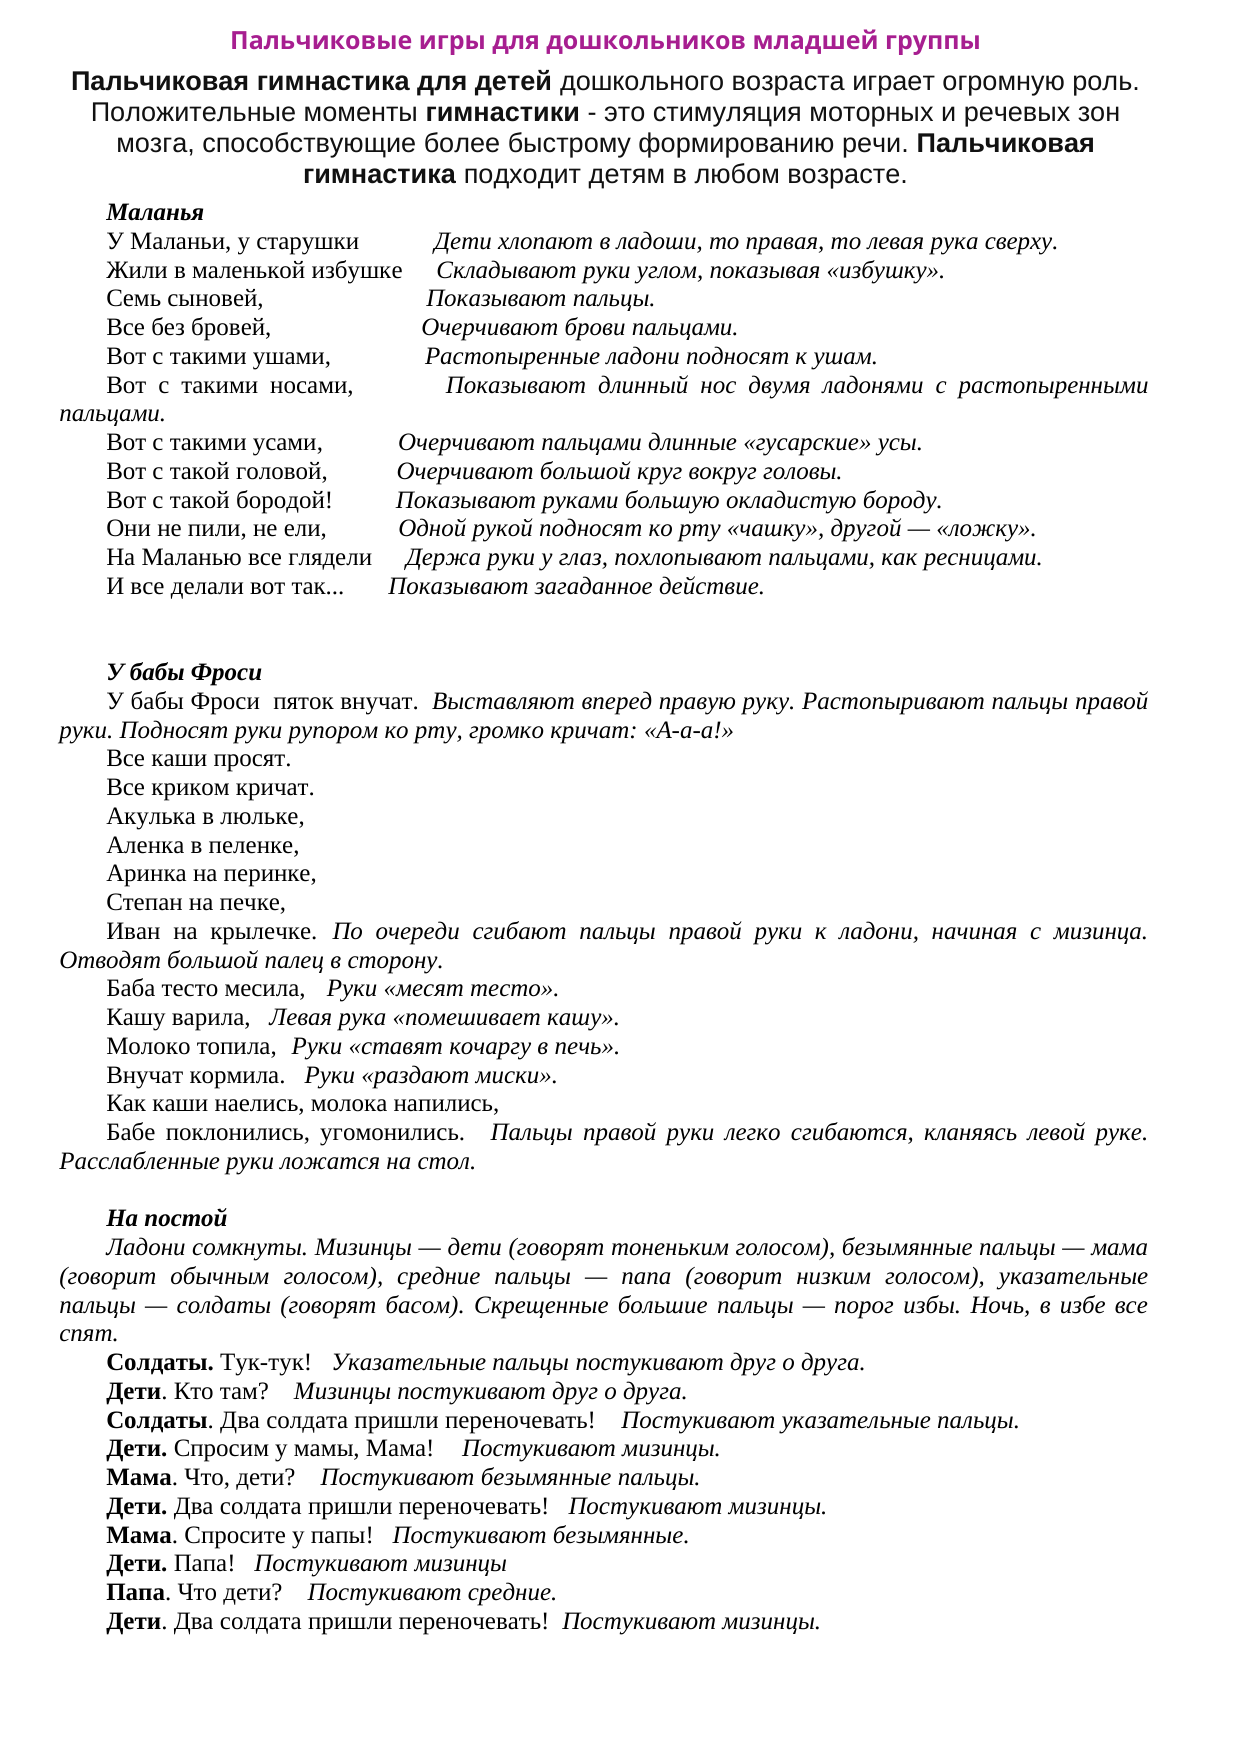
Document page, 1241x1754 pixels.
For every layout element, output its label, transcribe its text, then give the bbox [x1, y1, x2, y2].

text Дети. Два солдата пришли переночевать! Постукивают мизинцы. [59, 1491, 1152, 1520]
text Молоко топила, Руки «ставят кочаргу в печь». [59, 1031, 1152, 1060]
text Как каши наелись, молока напились, [59, 1088, 1152, 1117]
text Солдаты. Два солдата пришли переночевать! Постукивают указательные пальцы. [59, 1405, 1152, 1433]
text Дети. Спросим у мамы, Мама! Постукивают мизинцы. [59, 1433, 1152, 1462]
text На Маланью все глядели Держа руки у глаз, похлопывают пальцами, как ресницами. [59, 542, 1152, 571]
text Вот с такими носами, Показывают длинный нос двумя ладонями с растопыренными пальцами. [59, 370, 1152, 427]
text Вот с такими ушами, Растопыренные ладони подносят к ушам. [59, 341, 1152, 370]
text Маланья [59, 197, 1152, 226]
text Бабе поклонились, угомонились. Пальцы правой руки легко сгибаются, кланяясь левой руке. Расслабленные руки ложатся на стол. [59, 1117, 1152, 1175]
text Аринка на перинке, [59, 858, 1152, 887]
text Баба тесто месила, Руки «месят тесто». [59, 973, 1152, 1002]
text Аленка в пеленке, [59, 830, 1152, 858]
text Папа. Что дети? Постукивают средние. [59, 1577, 1152, 1606]
text Все без бровей, Очерчивают брови пальцами. [59, 312, 1152, 341]
text Акулька в люльке, [59, 801, 1152, 830]
text Внучат кормила. Руки «раздают миски». [59, 1060, 1152, 1088]
text Все каши просят. [59, 743, 1152, 772]
text Они не пили, не ели, Одной рукой подносят ко рту «чашку», другой — «ложку». [59, 513, 1152, 542]
text Дети. Папа! Постукивают мизинцы [59, 1548, 1152, 1577]
text Вот с такими усами, Очерчивают пальцами длинные «гусарские» усы. [59, 427, 1152, 456]
text Пальчиковая гимнастика для детей дошкольного возраста играет огромную роль. Положительные моменты гимнастики - это стимуляция моторных и речевых зон мозга, способствующие более быстрому формированию речи. Пальчиковая гимнастика подходит детям в любом возрасте. [59, 64, 1152, 189]
text Все криком кричат. [59, 772, 1152, 801]
text Дети. Кто там? Мизинцы постукивают друг о друга. [59, 1376, 1152, 1405]
text Ладони сомкнуты. Мизинцы — дети (говорят тоненьким голосом), безымянные пальцы — мама (говорит обычным голосом), средние пальцы — папа (говорит низким голосом), указательные пальцы — солдаты (говорят басом). Скрещенные большие пальцы — порог избы. Ночь, в избе все спят. [59, 1232, 1152, 1347]
text Вот с такой головой, Очерчивают большой круг вокруг головы. [59, 456, 1152, 485]
text У бабы Фроси [59, 657, 1152, 686]
text Семь сыновей, Показывают пальцы. [59, 283, 1152, 312]
text Кашу варила, Левая рука «помешивает кашу». [59, 1002, 1152, 1031]
text На постой [59, 1203, 1152, 1232]
text И все делали вот так... Показывают загаданное действие. [59, 571, 1152, 600]
text Пальчиковые игры для дошкольников младшей группы [59, 23, 1152, 57]
text Степан на печке, [59, 887, 1152, 916]
text Иван на крылечке. По очереди сгибают пальцы правой руки к ладони, начиная с мизинца. Отводят большой палец в сторону. [59, 916, 1152, 973]
text Мама. Что, дети? Постукивают безымянные пальцы. [59, 1462, 1152, 1491]
text Мама. Спросите у папы! Постукивают безымянные. [59, 1520, 1152, 1548]
text Дети. Два солдата пришли переночевать! Постукивают мизинцы. [59, 1606, 1152, 1635]
text Вот с такой бородой! Показывают руками большую окладистую бороду. [59, 485, 1152, 513]
text Солдаты. Тук-тук! Указательные пальцы постукивают друг о друга. [59, 1347, 1152, 1376]
text У Маланьи, у старушки Дети хлопают в ладоши, то правая, то левая рука сверху. [59, 226, 1152, 255]
text У бабы Фроси пяток внучат. Выставляют вперед правую руку. Растопыривают пальцы правой руки. Подносят руки рупором ко рту, громко кричат: «А-а-а!» [59, 686, 1152, 743]
text Жили в маленькой избушке Складывают руки углом, показывая «избушку». [59, 255, 1152, 283]
